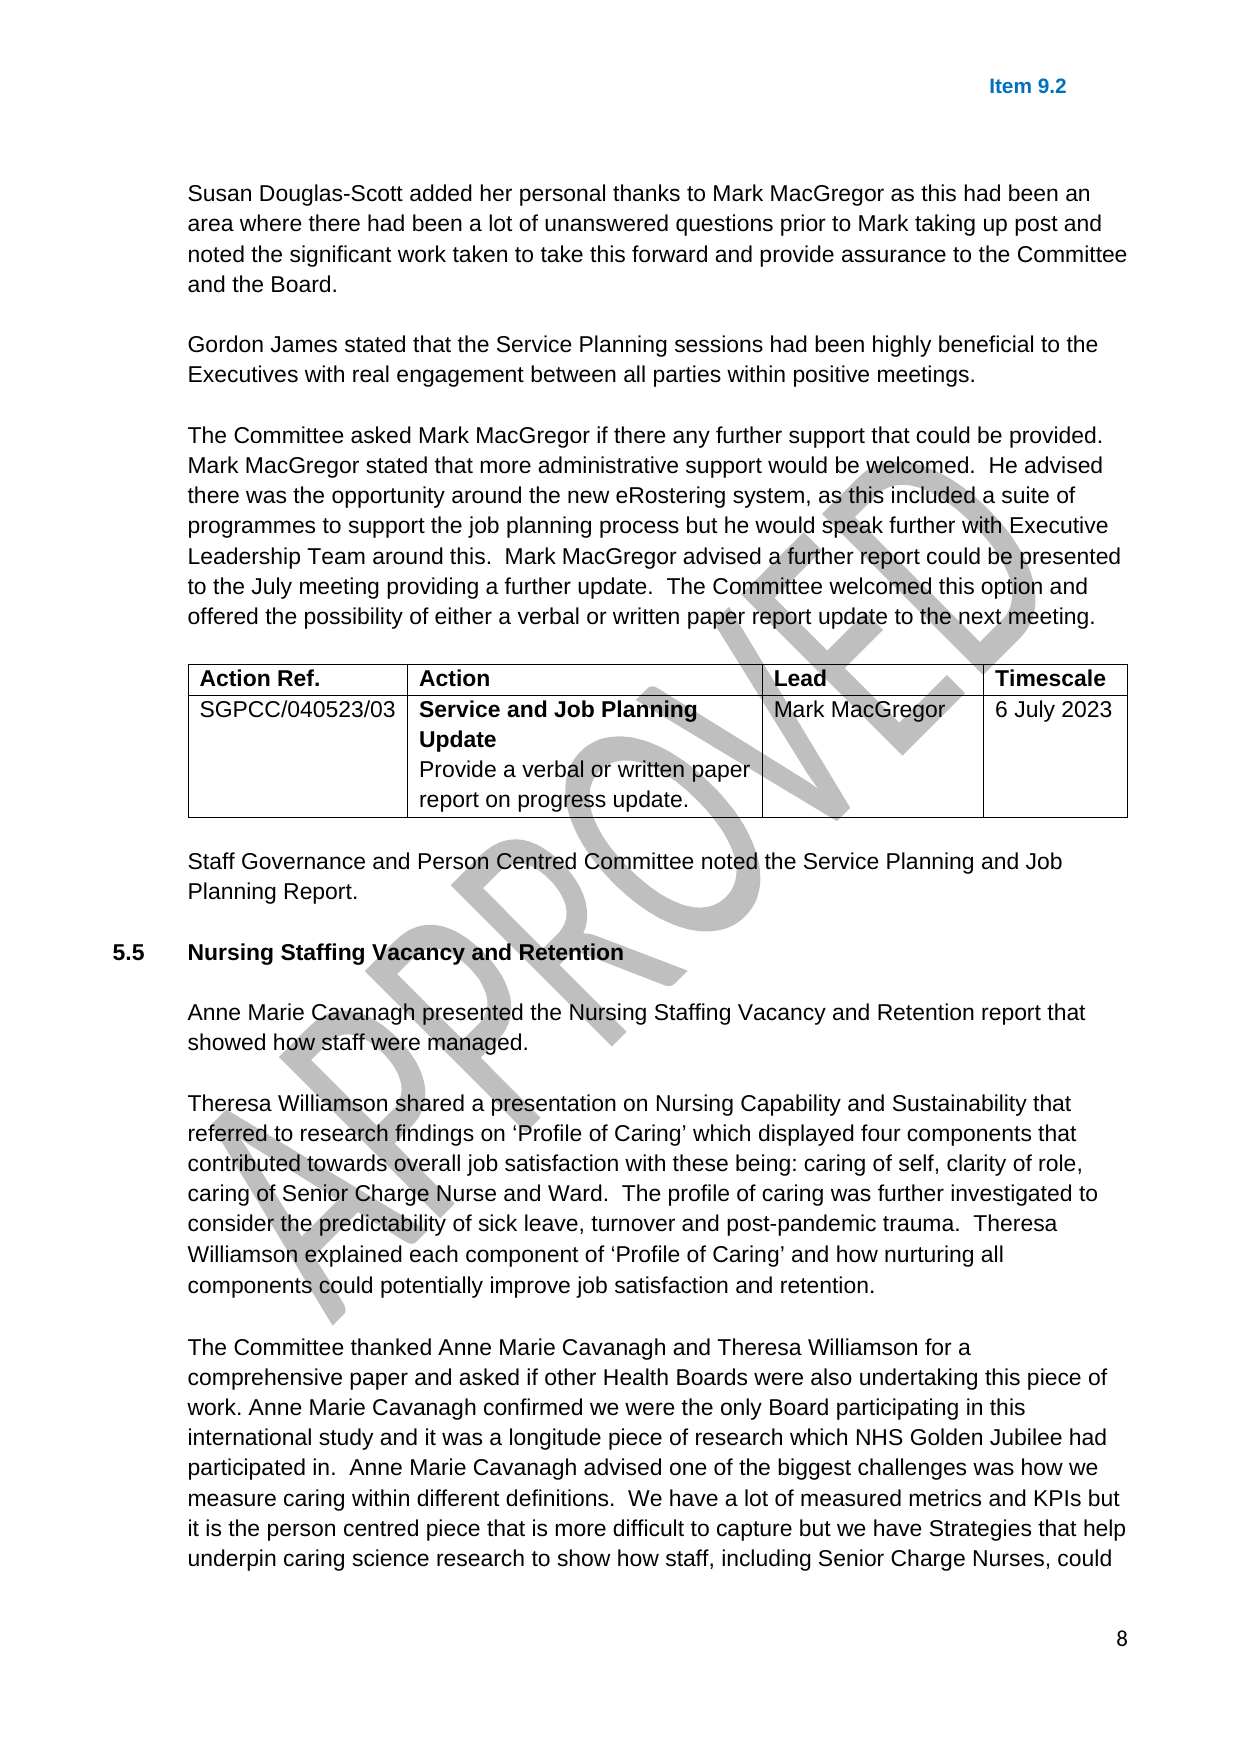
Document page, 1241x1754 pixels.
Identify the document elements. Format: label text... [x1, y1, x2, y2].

text Theresa Williamson shared a presentation on Nursing Capability and Sustainability that referred to research findings on ‘Profile of Caring’ which displayed four components that contributed towards overall job satisfaction with these being: caring of self, clarity of role, caring of Senior Charge Nurse and Ward. The profile of caring was further investigated to consider the predictability of sick leave, turnover and post-pandemic trauma. Theresa Williamson explained each component of ‘Profile of Caring’ and how nurturing all components could potentially improve job satisfaction and retention. [187, 1089, 1128, 1299]
text Anne Marie Cavanagh presented the Nursing Staffing Vacancy and Retention report that showed how staff were managed. [187, 999, 1128, 1056]
text Gordon James stated that the Service Planning sessions had been highly beneficial to the Executives with real engagement between all parties within positive meetings. [187, 331, 1128, 388]
text Staff Governance and Person Centred Committee noted the Service Planning and Job Planning Report. [187, 848, 1128, 904]
table_header Action Ref. [189, 665, 407, 695]
table_header Timescale [984, 665, 1127, 695]
table_cell Service and Job Planning Update Provide a verbal or written paper report on progress update. [408, 696, 762, 817]
text Susan Douglas-Scott added her personal thanks to Mark MacGregor as this had been an area where there had been a lot of unanswered questions prior to Mark taking up post and noted the significant work taken to take this forward and provide assurance to the Committee and the Board. [187, 180, 1128, 297]
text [187, 1333, 1128, 1571]
table_cell Mark MacGregor [763, 696, 983, 817]
table_cell SGPCC/040523/03 [189, 696, 407, 817]
table_header Action [408, 665, 762, 695]
text 5.5 Nursing Staffing Vacancy and Retention [112, 938, 1128, 965]
text The Committee asked Mark MacGregor if there any further support that could be provided. Mark MacGregor stated that more administrative support would be welcomed. He advised there was the opportunity around the new eRostering system, as this included a suite of programmes to support the job planning process but he would speak further with Executive Leadership Team around this. Mark MacGregor advised a further report could be presented to the July meeting providing a further update. The Committee welcomed this option and offered the possibility of either a verbal or written paper report update to the next meeting. [187, 422, 1128, 629]
table_cell 6 July 2023 [984, 696, 1127, 817]
table_header Lead [763, 665, 983, 695]
